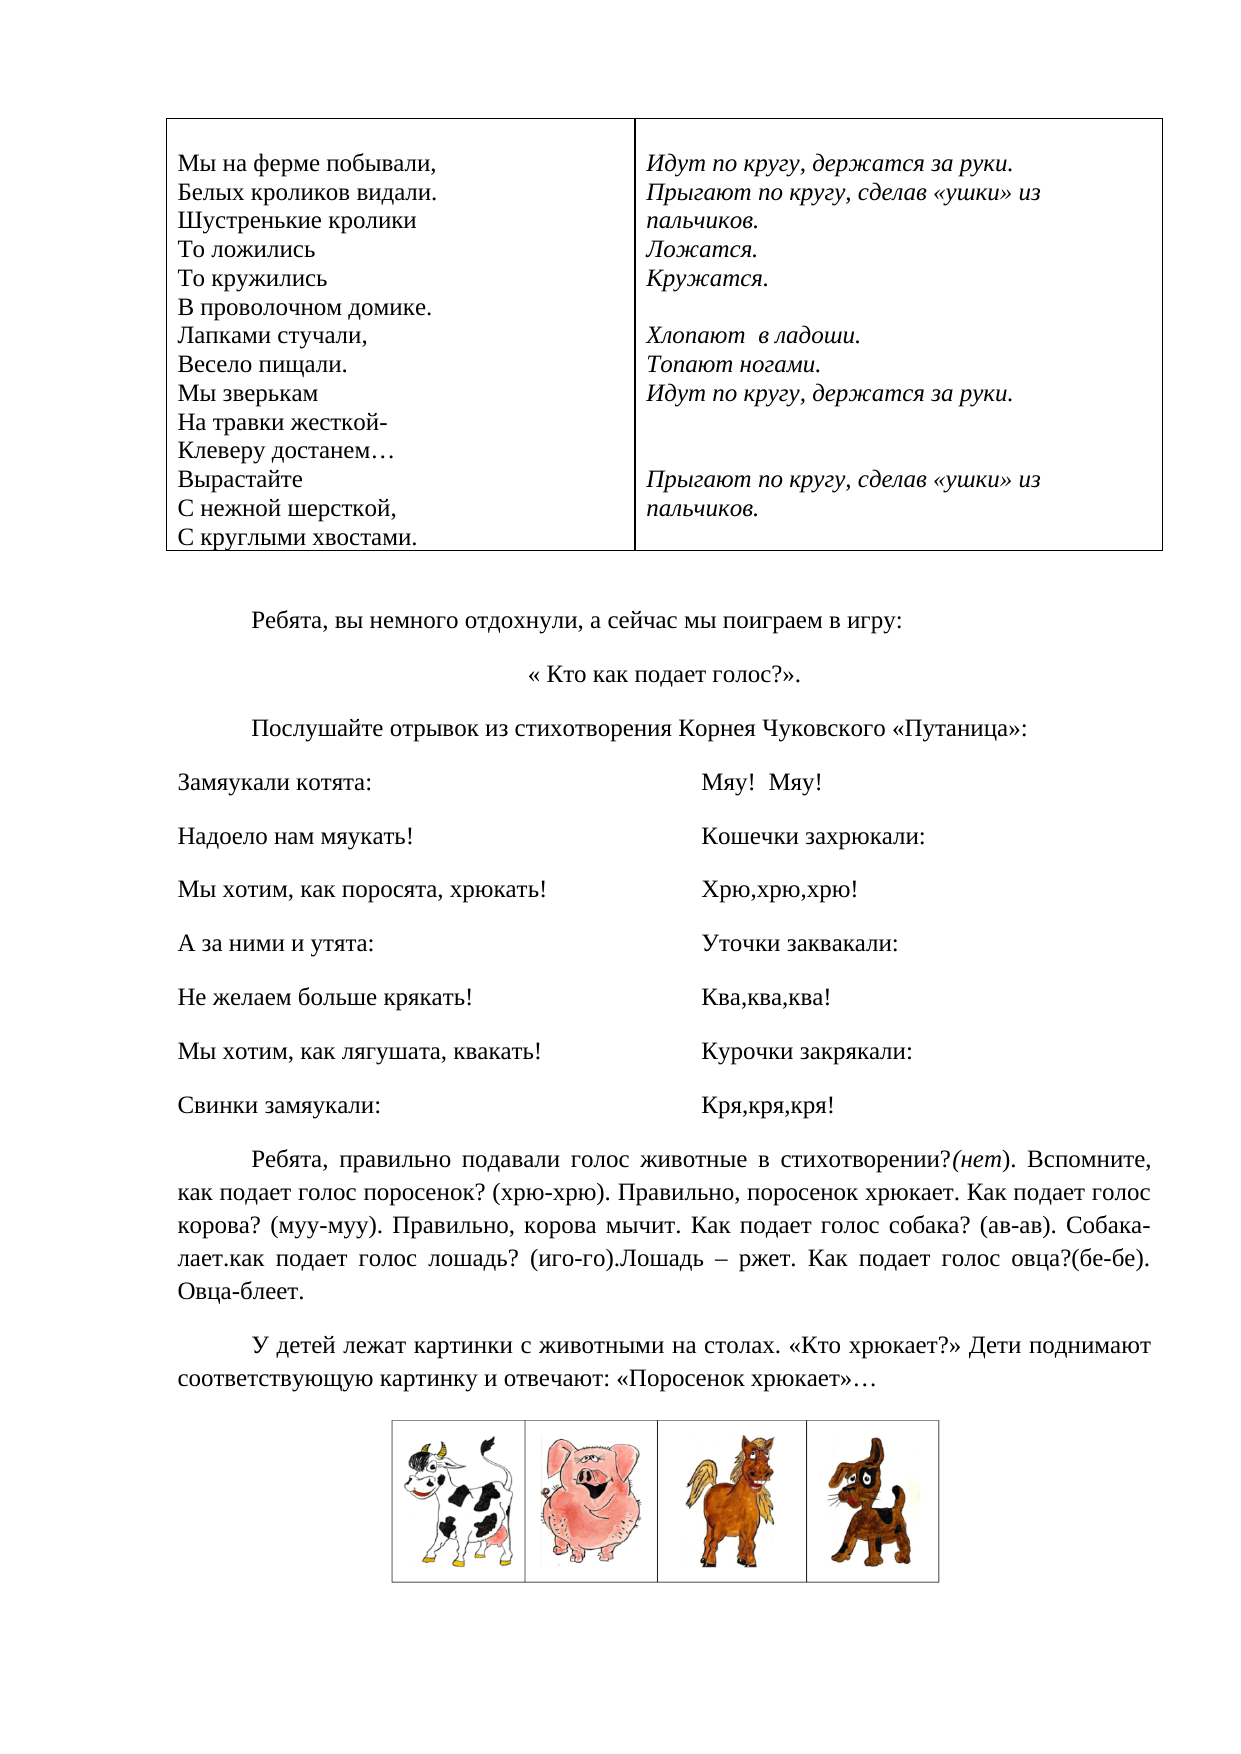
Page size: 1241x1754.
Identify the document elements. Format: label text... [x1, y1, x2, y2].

table_header Идут по кругу, держатся за руки. Прыгают по кругу, сделав «ушки» из пальчиков. Ложатся. Кружатся. Хлопают в ладоши. Топают ногами. Идут по кругу, держатся за руки. Прыгают по кругу, сделав «ушки» из пальчиков. [636, 119, 1162, 550]
text Уточки заквакали: [701, 928, 1152, 957]
text Надоело нам мяукать! [177, 821, 627, 849]
text Ква,ква,ква! [701, 982, 1152, 1011]
text Свинки замяукали: [177, 1090, 627, 1119]
text Замяукали котята: [177, 767, 627, 796]
text У детей лежат картинки с животными на столах. «Кто хрюкает?» Дети поднимают соответствующую картинку и отвечают: «Поросенок хрюкает»… [177, 1330, 1152, 1392]
text Кря,кря,кря! [701, 1090, 1152, 1119]
text Мы хотим, как лягушата, квакать! [177, 1036, 627, 1065]
text Мы хотим, как поросята, хрюкать! [177, 874, 627, 903]
text Хрю,хрю,хрю! [701, 874, 1152, 903]
text Курочки закрякали: [701, 1036, 1152, 1065]
picture [387, 1416, 942, 1586]
text Мяу! Мяу! [701, 767, 1152, 796]
text Ребята, правильно подавали голос животные в стихотворении?(нет). Вспомните, как подает голос поросенок? (хрю-хрю). Правильно, поросенок хрюкает. Как подает голос корова? (муу-муу). Правильно, корова мычит. Как подает голос собака? (ав-ав). Собака-лает.как подает голос лошадь? (иго-го).Лошадь – ржет. Как подает голос овца?(бе-бе). Овца-блеет. [177, 1144, 1152, 1305]
text Ребята, вы немного отдохнули, а сейчас мы поиграем в игру: [177, 605, 1152, 634]
text Послушайте отрывок из стихотворения Корнея Чуковского «Путаница»: [177, 713, 1152, 742]
text « Кто как подает голос?». [177, 659, 1152, 688]
text А за ними и утята: [177, 928, 627, 957]
table_header Мы на ферме побывали, Белых кроликов видали. Шустренькие кролики То ложились То кружились В проволочном домике. Лапками стучали, Весело пищали. Мы зверькам На травки жесткой- Клеверу достанем… Вырастайте С нежной шерсткой, С круглыми хвостами. [167, 119, 634, 550]
text Не желаем больше крякать! [177, 982, 627, 1011]
text Кошечки захрюкали: [701, 821, 1152, 849]
